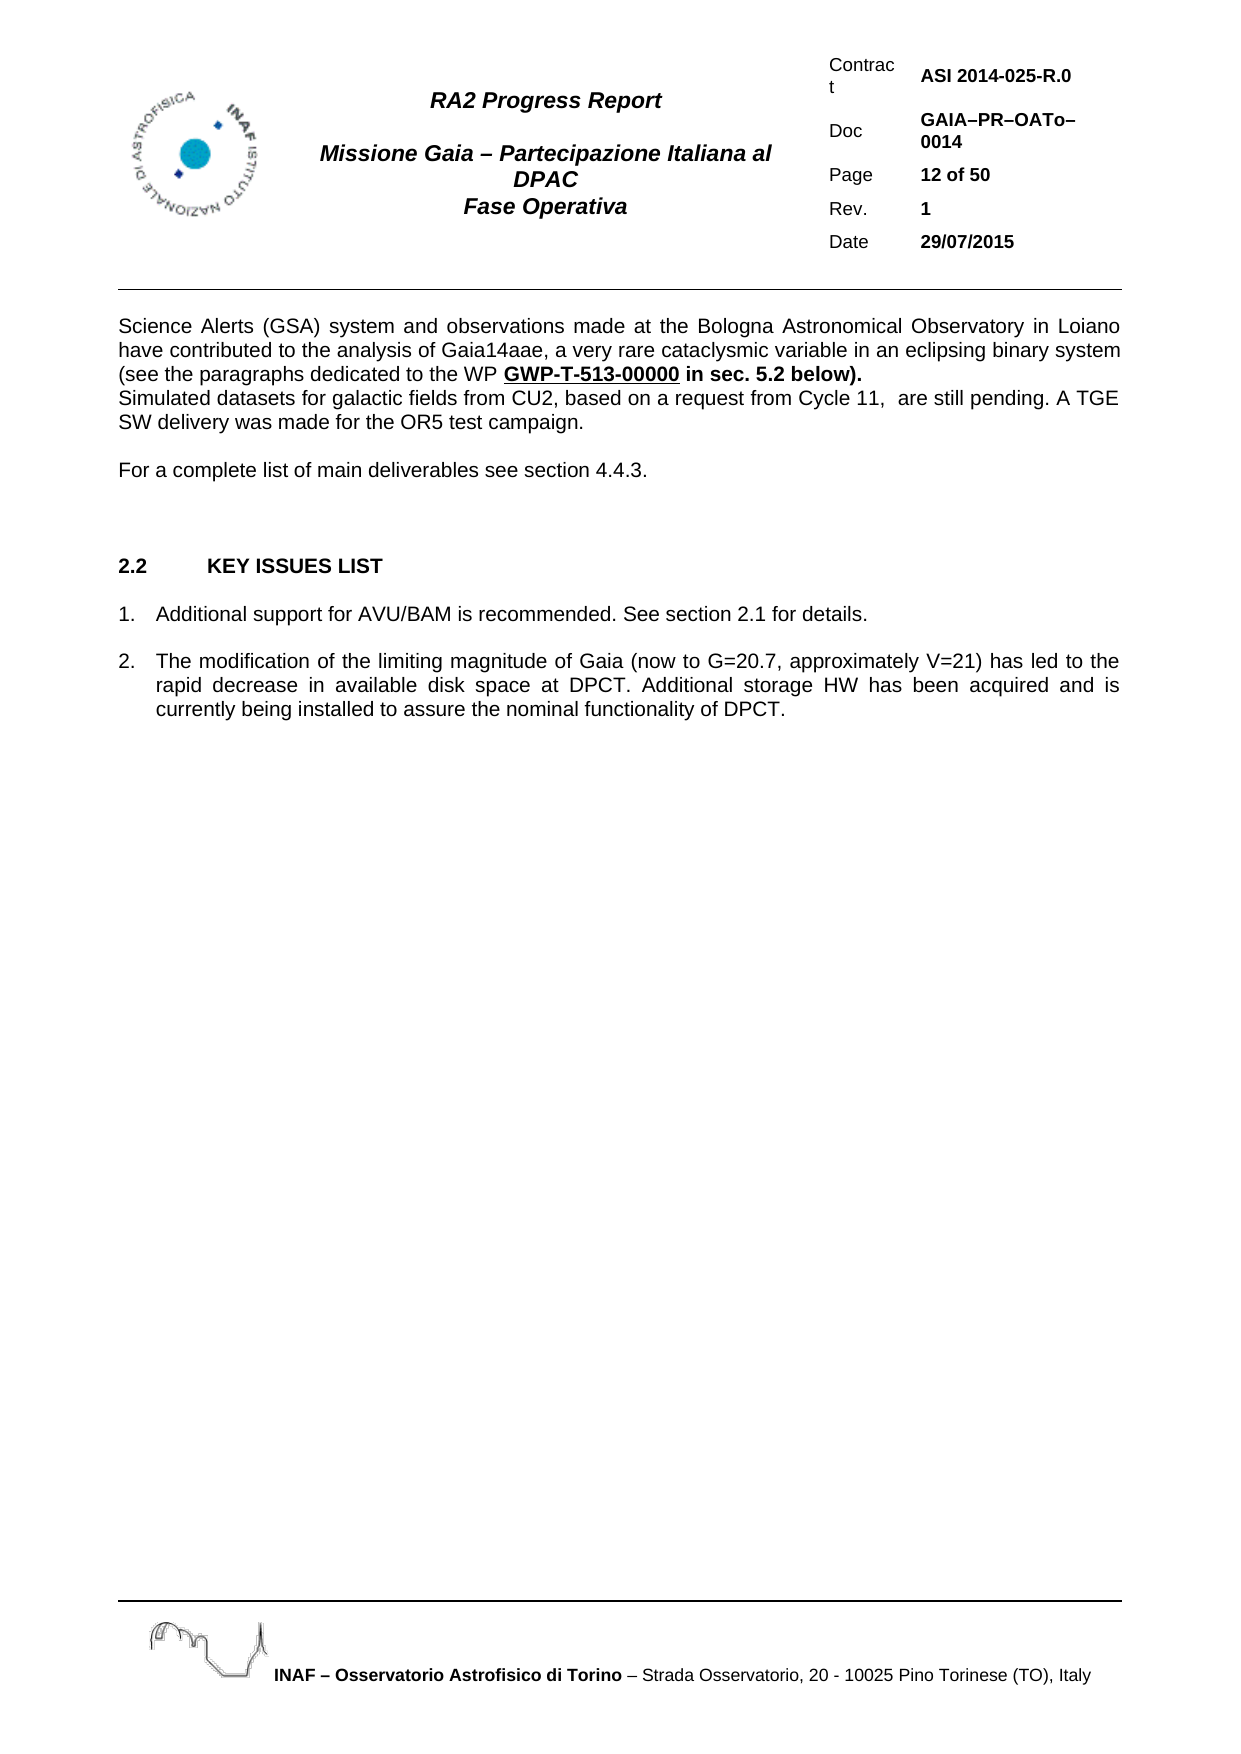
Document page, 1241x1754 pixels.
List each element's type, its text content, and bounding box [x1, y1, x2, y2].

subtitle KEY ISSUES LIST [118, 553, 1122, 577]
text For a complete list of main deliverables see section 4.4.3. [118, 458, 1122, 482]
list Additional support for AVU/BAM is recommended. See section 2.1 for details. [118, 601, 1122, 625]
list The modification of the limiting magnitude of Gaia (now to G=20.7, approximately V=21) has led to the rapid decrease in available disk space at DPCT. Additional storage HW has been acquired and is currently being installed to assure the nominal functionality of DPCT. [118, 649, 1122, 721]
picture [129, 89, 258, 218]
picture [148, 1622, 269, 1682]
text Simulated datasets for galactic fields from CU2, based on a request from Cycle 11, are still pending. A TGE SW delivery was made for the OR5 test campaign. [118, 386, 1122, 434]
